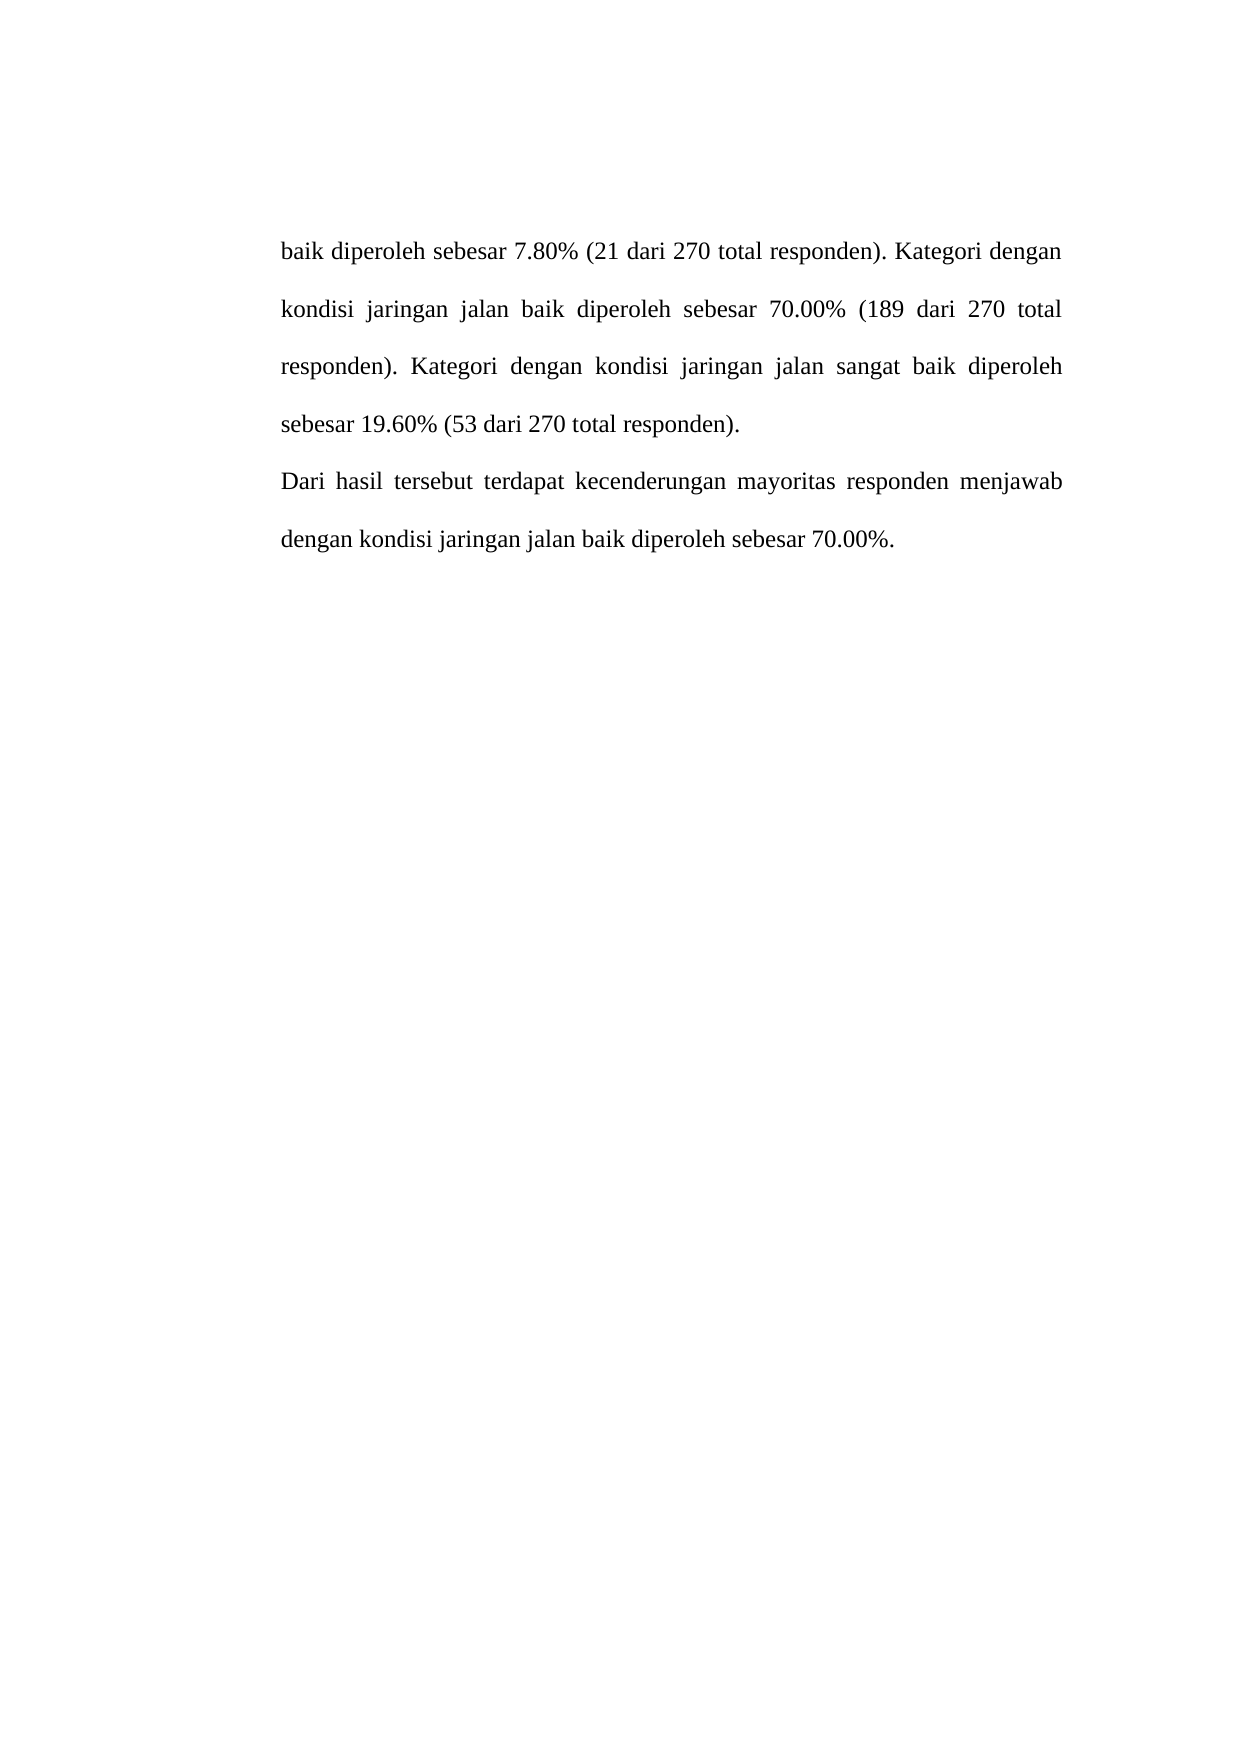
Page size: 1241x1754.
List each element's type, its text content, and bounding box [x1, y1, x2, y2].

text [281, 236, 1063, 437]
text Dari hasil tersebut terdapat kecenderungan mayoritas responden menjawab dengan kondisi jaringan jalan baik diperoleh sebesar 70.00%. [281, 466, 1063, 552]
